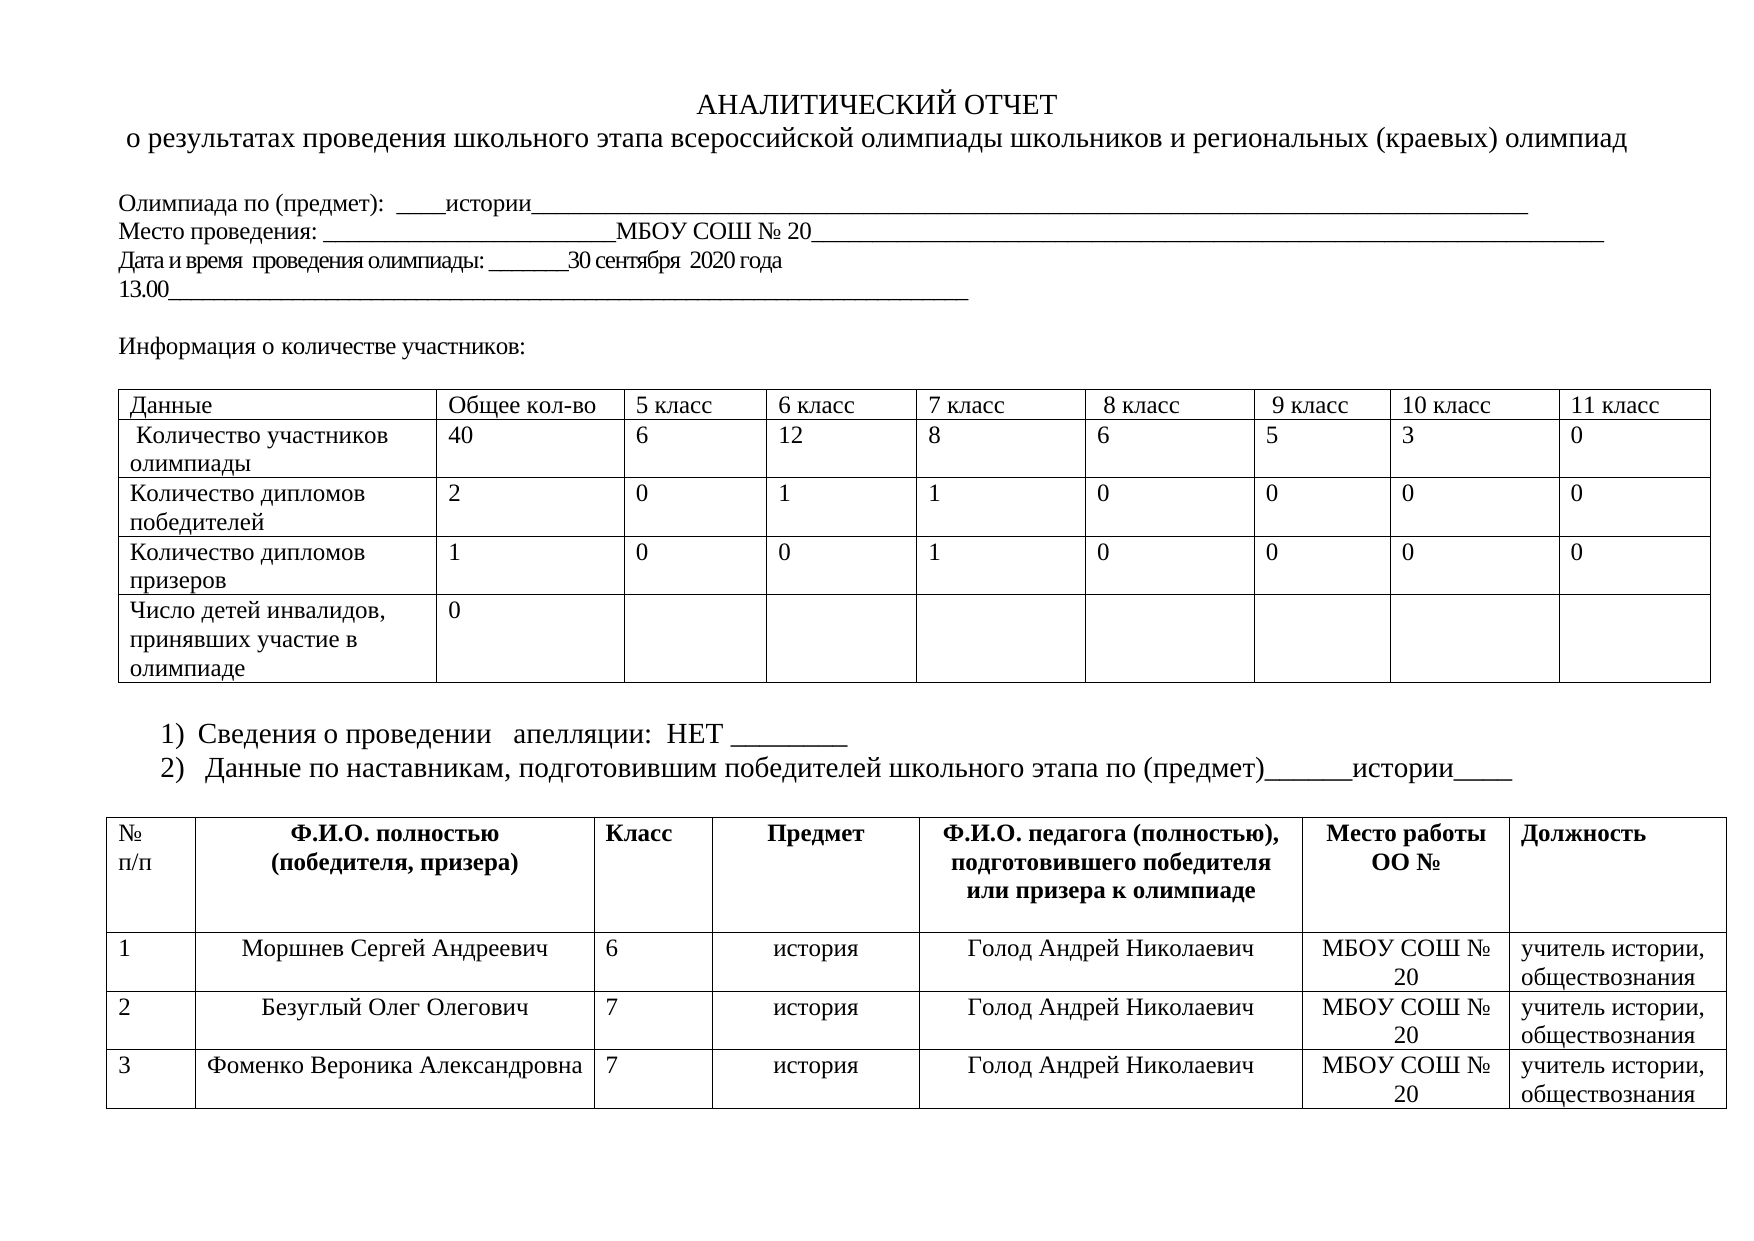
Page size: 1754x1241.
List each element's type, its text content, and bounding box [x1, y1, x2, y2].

table_header 9 класс [1255, 390, 1390, 419]
table_cell 0 [625, 478, 766, 536]
table_cell 2 [437, 478, 624, 536]
table_cell Голод Андрей Николаевич [920, 933, 1302, 991]
table_header Место работы ОО № [1303, 818, 1509, 932]
text Информация о количестве участников: [118, 331, 1636, 360]
table_header Ф.И.О. полностью (победителя, призера) [196, 818, 594, 932]
table_cell 8 [917, 420, 1085, 477]
table_cell 0 [437, 595, 624, 682]
table_cell учитель истории, обществознания [1510, 933, 1726, 991]
table_cell Моршнев Сергей Андреевич [196, 933, 594, 991]
table_cell Фоменко Вероника Александровна [196, 1050, 594, 1108]
table_cell 0 [625, 537, 766, 594]
table_cell 1 [917, 478, 1085, 536]
table_cell [1255, 595, 1390, 682]
table_cell Количество дипломов призеров [119, 537, 436, 594]
table_cell 0 [1391, 478, 1559, 536]
table_cell 1 [437, 537, 624, 594]
table_cell 0 [1255, 478, 1390, 536]
table_cell 1 [767, 478, 916, 536]
table_cell 0 [1560, 478, 1710, 536]
list Сведения о проведении апелляции: НЕТ ________ [160, 716, 1636, 750]
table_cell Количество участников олимпиады [119, 420, 436, 477]
table_header № п/п [107, 818, 195, 932]
table_header 5 класс [625, 390, 766, 419]
table_cell учитель истории, обществознания [1510, 1050, 1726, 1108]
text Дата и время проведения олимпиады: _______30 сентября 2020 года 13.00_______________________________________________________________________ [118, 245, 1636, 303]
table_cell МБОУ СОШ № 20 [1303, 933, 1509, 991]
table_cell [767, 595, 916, 682]
text Олимпиада по (предмет): ____истории_________________________________________________________________________________ [118, 188, 1636, 216]
table_cell 40 [437, 420, 624, 477]
table_cell 0 [1086, 537, 1254, 594]
table_cell Безуглый Олег Олегович [196, 992, 594, 1049]
table_cell 3 [1391, 420, 1559, 477]
table_cell 6 [625, 420, 766, 477]
table_header 8 класс [1086, 390, 1254, 419]
table_cell Количество дипломов победителей [119, 478, 436, 536]
table_cell 7 [595, 1050, 712, 1108]
table_cell 0 [1560, 420, 1710, 477]
table_cell 0 [1391, 537, 1559, 594]
table_cell история [713, 992, 919, 1049]
table_cell 0 [767, 537, 916, 594]
table_cell 12 [767, 420, 916, 477]
table_header 10 класс [1391, 390, 1559, 419]
text Место проведения: ________________________МБОУ СОШ № 20_________________________________________________________________ [118, 216, 1636, 245]
table_cell 0 [1086, 478, 1254, 536]
table_header 11 класс [1560, 390, 1710, 419]
table_cell МБОУ СОШ № 20 [1303, 1050, 1509, 1108]
table_header Класс [595, 818, 712, 932]
table_cell 2 [107, 992, 195, 1049]
table_header Должность [1510, 818, 1726, 932]
table_cell Голод Андрей Николаевич [920, 992, 1302, 1049]
table_header 7 класс [917, 390, 1085, 419]
table_cell 6 [595, 933, 712, 991]
table_cell 5 [1255, 420, 1390, 477]
table_cell МБОУ СОШ № 20 [1303, 992, 1509, 1049]
table_cell [625, 595, 766, 682]
table_cell история [713, 1050, 919, 1108]
table_cell 7 [595, 992, 712, 1049]
list Данные по наставникам, подготовившим победителей школьного этапа по (предмет)______истории____ [160, 750, 1636, 783]
table_cell 3 [107, 1050, 195, 1108]
text АНАЛИТИЧЕСКИЙ ОТЧЕТ [118, 87, 1636, 121]
table_header Ф.И.О. педагога (полностью), подготовившего победителя или призера к олимпиаде [920, 818, 1302, 932]
table_cell 6 [1086, 420, 1254, 477]
table_cell [1391, 595, 1559, 682]
table_cell 0 [1560, 537, 1710, 594]
table_header Общее кол-во [437, 390, 624, 419]
table_cell 1 [107, 933, 195, 991]
table_header Предмет [713, 818, 919, 932]
table_cell 0 [1255, 537, 1390, 594]
text о результатах проведения школьного этапа всероссийской олимпиады школьников и региональных (краевых) олимпиад [118, 121, 1636, 154]
table_cell Число детей инвалидов, принявших участие в олимпиаде [119, 595, 436, 682]
table_cell [917, 595, 1085, 682]
table_cell Голод Андрей Николаевич [920, 1050, 1302, 1108]
table_cell [1560, 595, 1710, 682]
table_cell учитель истории, обществознания [1510, 992, 1726, 1049]
table_cell [1086, 595, 1254, 682]
table_header 6 класс [767, 390, 916, 419]
table_cell 1 [917, 537, 1085, 594]
table_header Данные [119, 390, 436, 419]
table_cell история [713, 933, 919, 991]
